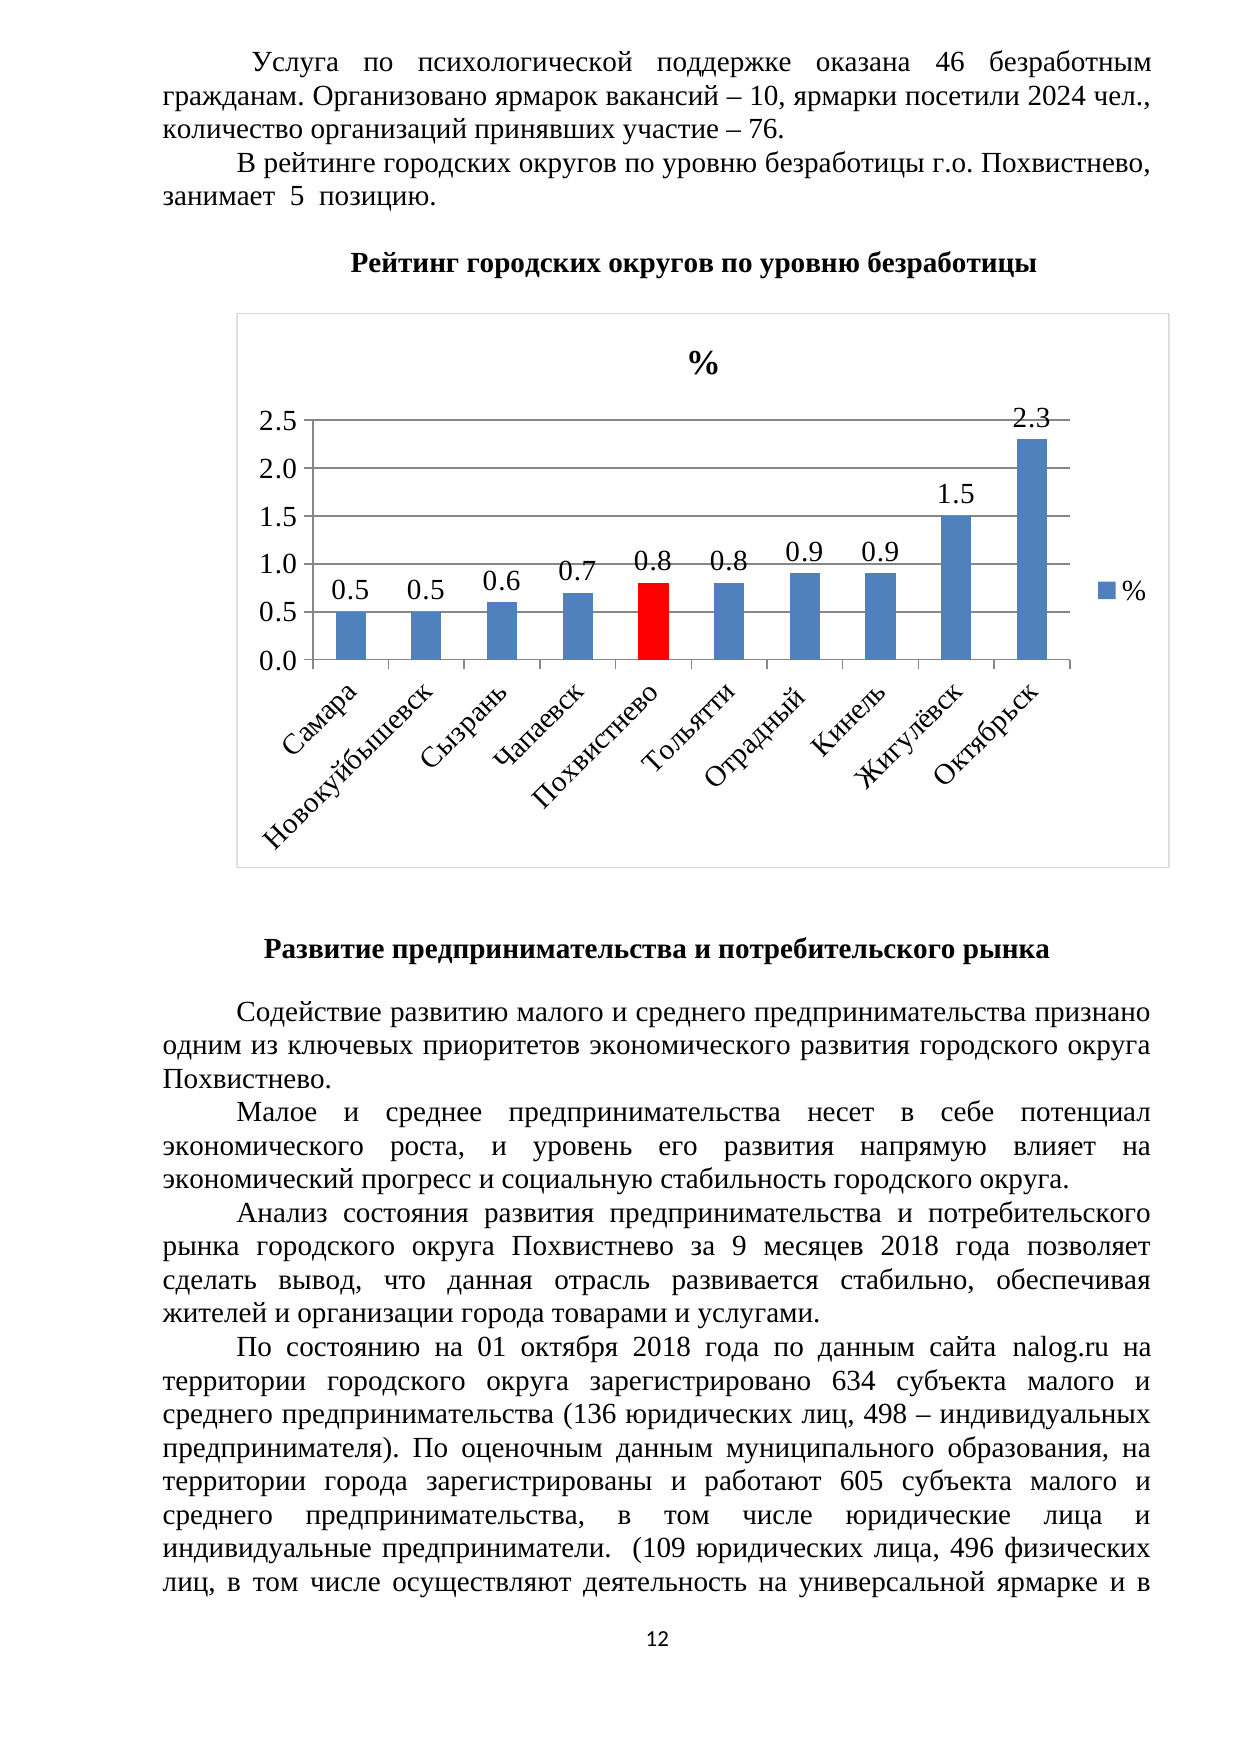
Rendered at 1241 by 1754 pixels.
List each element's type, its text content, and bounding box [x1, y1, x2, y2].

text Рейтинг городских округов по уровню безработицы [162, 246, 1152, 279]
text Содействие развитию малого и среднего предпринимательства признано одним из ключевых приоритетов экономического развития городского округа Похвистнево. [162, 994, 1152, 1094]
text Анализ состояния развития предпринимательства и потребительского рынка городского округа Похвистнево за 9 месяцев 2018 года позволяет сделать вывод, что данная отрасль развивается стабильно, обеспечивая жителей и организации города товарами и услугами. [162, 1195, 1152, 1329]
text В рейтинге городских округов по уровню безработицы г.о. Похвистнево, занимает 5 позицию. [162, 145, 1152, 212]
text Малое и среднее предпринимательства несет в себе потенциал экономического роста, и уровень его развития напрямую влияет на экономический прогресс и социальную стабильность городского округа. [162, 1094, 1152, 1195]
text Услуга по психологической поддержке оказана 46 безработным гражданам. Организовано ярмарок вакансий – 10, ярмарки посетили 2024 чел., количество организаций принявших участие – 76. [162, 44, 1152, 145]
text Развитие предпринимательства и потребительского рынка [162, 931, 1152, 964]
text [162, 1329, 1152, 1597]
